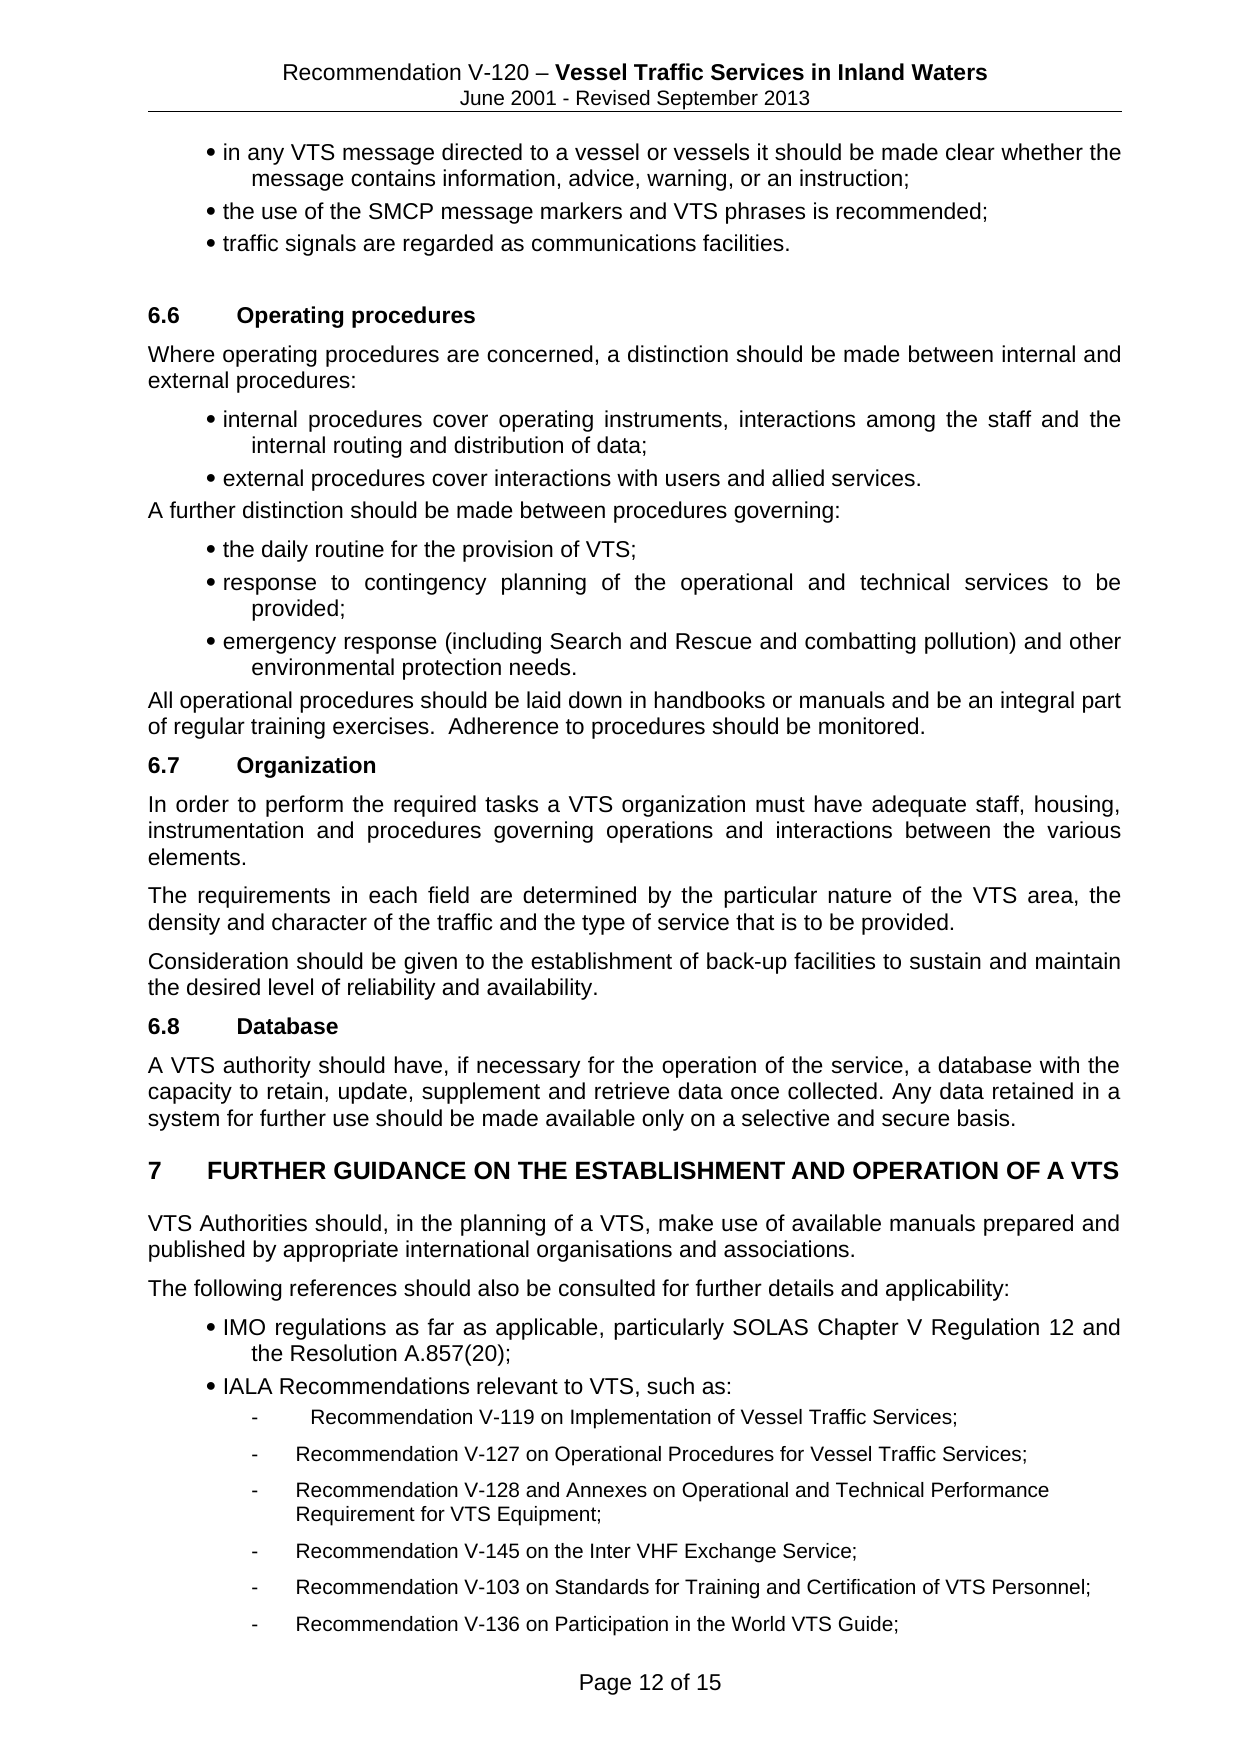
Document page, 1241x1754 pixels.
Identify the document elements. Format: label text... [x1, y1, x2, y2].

text Where operating procedures are concerned, a distinction should be made between internal and external procedures: [148, 341, 1122, 393]
text A VTS authority should have, if necessary for the operation of the service, a database with the capacity to retain, update, supplement and retrieve data once collected. Any data retained in a system for further use should be made available only on a selective and secure basis. [148, 1052, 1122, 1131]
text IMO regulations as far as applicable, particularly SOLAS Chapter V Regulation 12 and the Resolution A.857(20); [207, 1314, 1122, 1366]
text Recommendation V-136 on Participation in the World VTS Guide; [251, 1611, 1122, 1635]
text the daily routine for the provision of VTS; [207, 536, 1122, 563]
text Recommendation V-103 on Standards for Training and Certification of VTS Personnel; [251, 1575, 1122, 1599]
text A further distinction should be made between procedures governing: [148, 497, 1122, 524]
text emergency response (including Search and Rescue and combatting pollution) and other environmental protection needs. [207, 628, 1122, 681]
text IALA Recommendations relevant to VTS, such as: [207, 1373, 1122, 1399]
text In order to perform the required tasks a VTS organization must have adequate staff, housing, instrumentation and procedures governing operations and interactions between the various elements. [148, 791, 1122, 870]
text Recommendation V-127 on Operational Procedures for Vessel Traffic Services; [251, 1442, 1122, 1466]
text The requirements in each field are determined by the particular nature of the VTS area, the density and character of the traffic and the type of service that is to be provided. [148, 882, 1122, 935]
text traffic signals are regarded as communications facilities. [207, 230, 1122, 257]
text external procedures cover interactions with users and allied services. [207, 465, 1122, 491]
subtitle Database [148, 1013, 1122, 1039]
text Recommendation V-145 on the Inter VHF Exchange Service; [251, 1538, 1122, 1562]
text The following references should also be consulted for further details and applicability: [148, 1275, 1122, 1301]
text VTS Authorities should, in the planning of a VTS, make use of available manuals prepared and published by appropriate international organisations and associations. [148, 1209, 1122, 1262]
subtitle Organization [148, 752, 1122, 778]
subtitle Further guidance on the establishment and operation of a VTS [148, 1156, 1122, 1184]
text All operational procedures should be laid down in handbooks or manuals and be an integral part of regular training exercises. Adherence to procedures should be monitored. [148, 687, 1122, 739]
text Recommendation V-128 and Annexes on Operational and Technical Performance Requirement for VTS Equipment; [251, 1478, 1122, 1526]
list Recommendation V-119 on Implementation of Vessel Traffic Services; [251, 1405, 1122, 1429]
text response to contingency planning of the operational and technical services to be provided; [207, 569, 1122, 622]
text Consideration should be given to the establishment of back-up facilities to sustain and maintain the desired level of reliability and availability. [148, 948, 1122, 1000]
text the use of the SMCP message markers and VTS phrases is recommended; [207, 198, 1122, 224]
text in any VTS message directed to a vessel or vessels it should be made clear whether the message contains information, advice, warning, or an instruction; [207, 139, 1122, 192]
text internal procedures cover operating instruments, interactions among the staff and the internal routing and distribution of data; [207, 406, 1122, 459]
subtitle Operating procedures [148, 302, 1122, 328]
